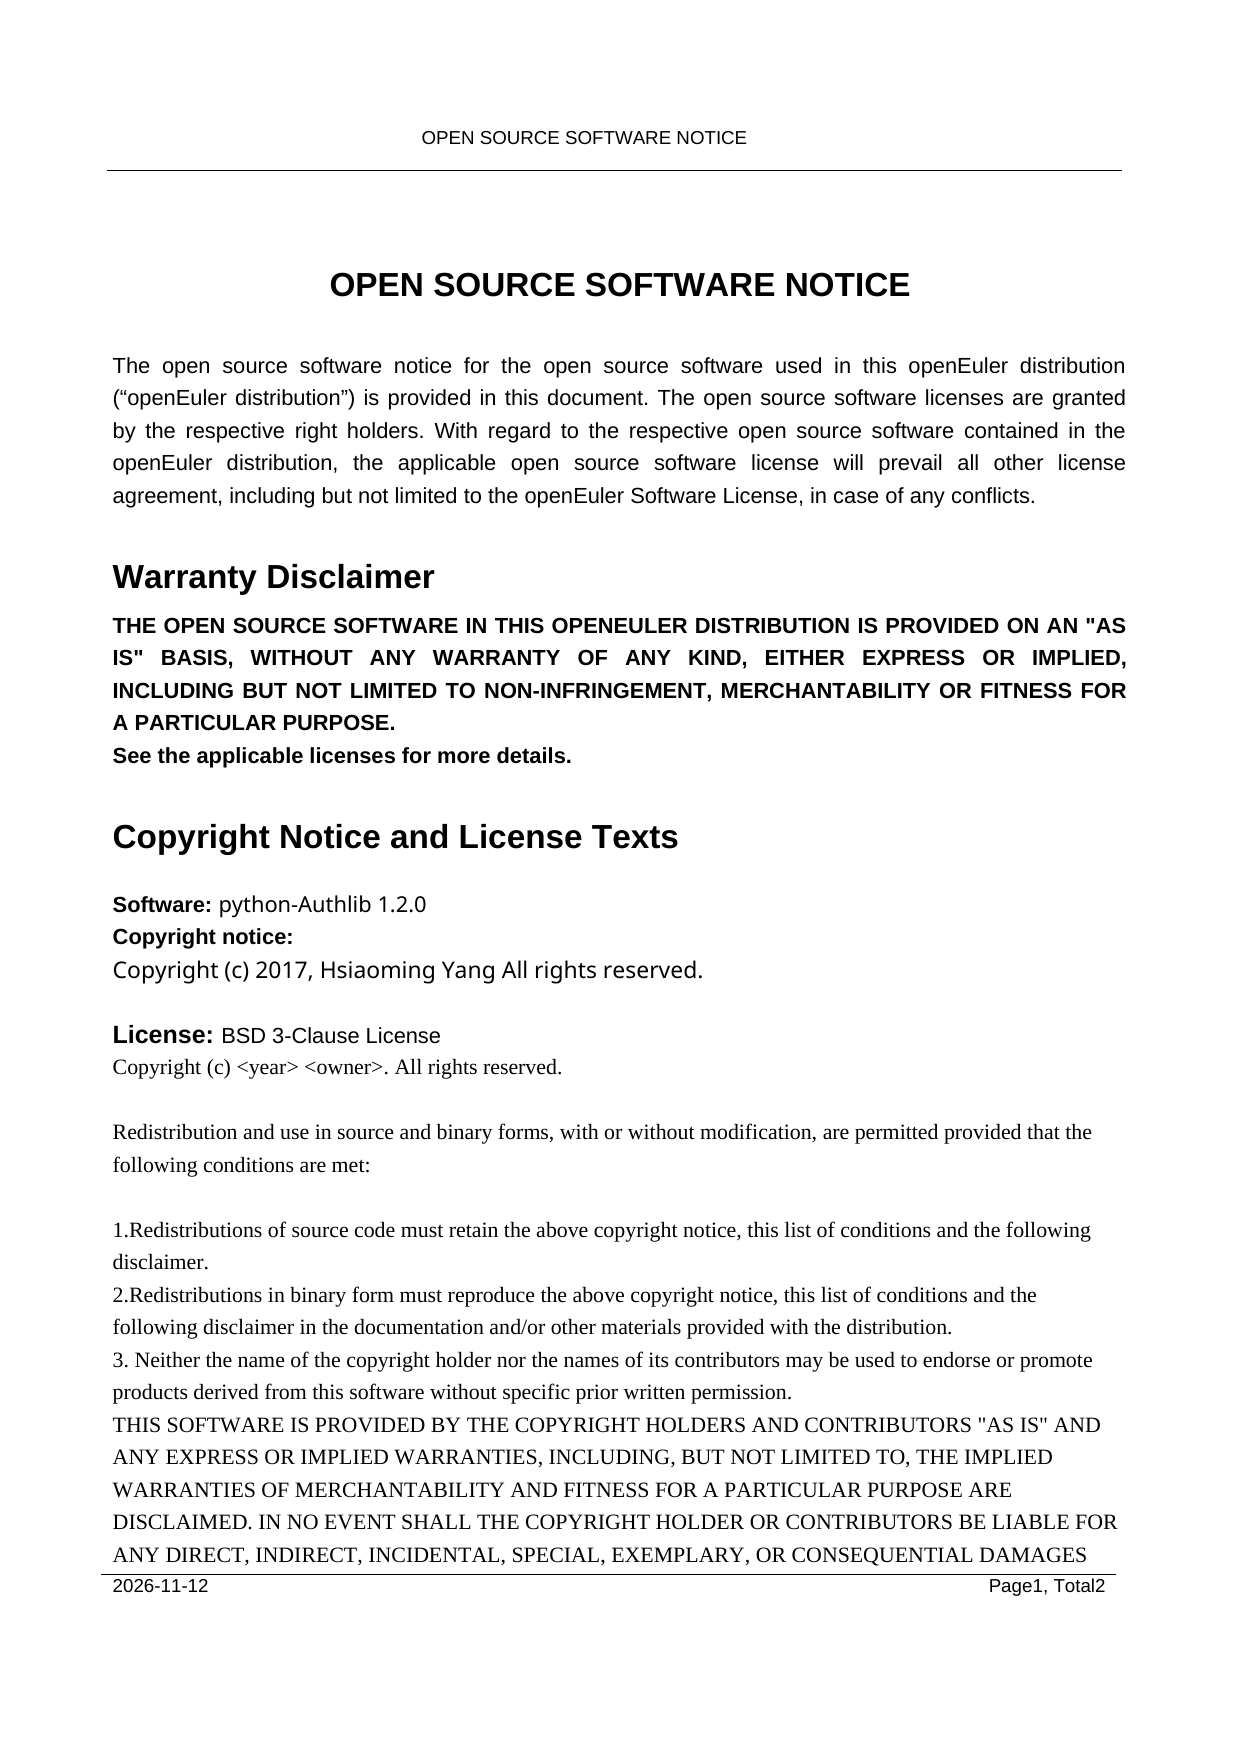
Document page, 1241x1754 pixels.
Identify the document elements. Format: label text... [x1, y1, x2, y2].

text Warranty Disclaimer [112, 544, 1128, 609]
text Redistribution and use in source and binary forms, with or without modification, are permitted provided that the following conditions are met: [112, 1116, 1128, 1181]
text OPEN SOURCE SOFTWARE NOTICE [112, 251, 1128, 316]
text Software: python-Authlib 1.2.0 [112, 888, 1128, 921]
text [112, 1408, 1128, 1571]
text License: BSD 3-Clause License [112, 1018, 1128, 1051]
text 3. Neither the name of the copyright holder nor the names of its contributors may be used to endorse or promote products derived from this software without specific prior written permission. [112, 1343, 1128, 1408]
text Copyright notice: [112, 921, 1128, 953]
text 2.Redistributions in binary form must reproduce the above copyright notice, this list of conditions and the following disclaimer in the documentation and/or other materials provided with the distribution. [112, 1278, 1128, 1343]
text Copyright Notice and License Texts [112, 804, 1128, 869]
text 1.Redistributions of source code must retain the above copyright notice, this list of conditions and the following disclaimer. [112, 1213, 1128, 1278]
text The open source software notice for the open source software used in this openEuler distribution (“openEuler distribution”) is provided in this document. The open source software licenses are granted by the respective right holders. With regard to the respective open source software contained in the openEuler distribution, the applicable open source software license will prevail all other license agreement, including but not limited to the openEuler Software License, in case of any conflicts. [112, 349, 1128, 511]
text THE OPEN SOURCE SOFTWARE IN THIS OPENEULER DISTRIBUTION IS PROVIDED ON AN "AS IS" BASIS, WITHOUT ANY WARRANTY OF ANY KIND, EITHER EXPRESS OR IMPLIED, INCLUDING BUT NOT LIMITED TO NON-INFRINGEMENT, MERCHANTABILITY OR FITNESS FOR A PARTICULAR PURPOSE. See the applicable licenses for more details. [112, 609, 1128, 771]
text Copyright (c) 2017, Hsiaoming Yang All rights reserved. [112, 953, 1128, 1018]
text Copyright (c) <year> <owner>. All rights reserved. [112, 1051, 1128, 1083]
